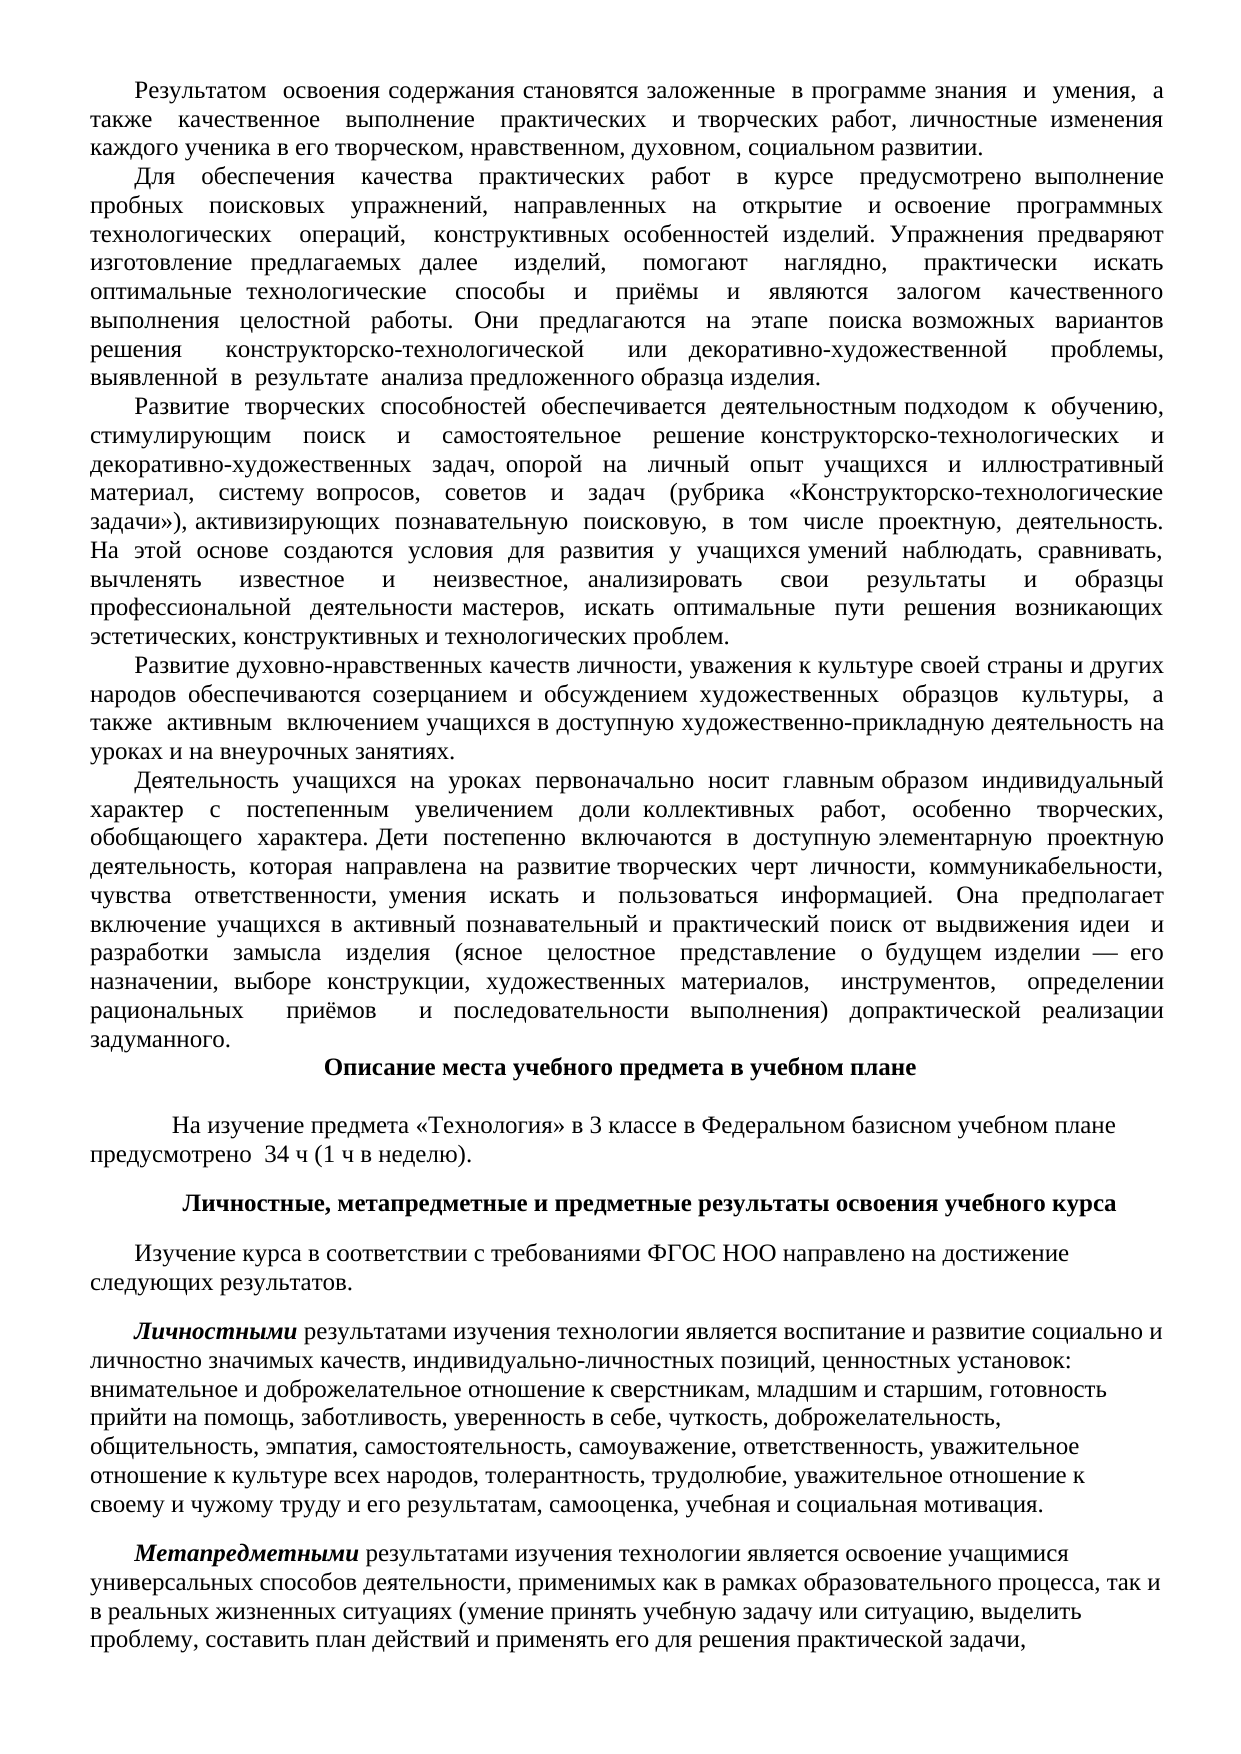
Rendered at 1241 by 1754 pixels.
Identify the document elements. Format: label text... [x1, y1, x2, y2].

text Результатом освоения содержания становятся заложенные в программе знания и умения, а также качественное выполнение практических и творческих работ, личностные изменения каждого ученика в его творческом, нравственном, духовном, социальном развитии. [90, 75, 1165, 161]
text Деятельность учащихся на уроках первоначально носит главным образом индивидуальный характер с постепенным увеличением доли коллективных работ, особенно творческих, обобщающего характера. Дети постепенно включаются в доступную элементарную проектную деятельность, которая направлена на развитие творческих черт личности, коммуникабельности, чувства ответственности, умения искать и пользоваться информацией. Она предполагает включение учащихся в активный познавательный и практический поиск от выдвижения идеи и разработки замысла изделия (ясное целостное представление о будущем изделии — его назначении, выборе конструкции, художественных материалов, инструментов, определении рациональных приёмов и последовательности выполнения) допрактической реализации задуманного. [90, 765, 1165, 1052]
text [90, 1538, 1165, 1653]
text Развитие духовно-нравственных качеств личности, уважения к культуре своей страны и других народов обеспечиваются созерцанием и обсуждением художественных образцов культуры, а также активным включением учащихся в доступную художественно-прикладную деятельность на уроках и на внеурочных занятиях. [90, 650, 1165, 765]
text Для обеспечения качества практических работ в курсе предусмотрено выполнение пробных поисковых упражнений, направленных на открытие и освоение программных технологических операций, конструктивных особенностей изделий. Упражнения предваряют изготовление предлагаемых далее изделий, помогают наглядно, практически искать оптимальные технологические способы и приёмы и являются залогом качественного выполнения целостной работы. Они предлагаются на этапе поиска возможных вариантов решения конструкторско-технологической или декоративно-художественной проблемы, выявленной в результате анализа предложенного образца изделия. [90, 161, 1165, 391]
text Личностными результатами изучения технологии является воспитание и развитие социально и личностно значимых качеств, индивидуально-личностных позиций, ценностных установок: внимательное и доброжелательное отношение к сверстникам, младшим и старшим, готовность прийти на помощь, заботливость, уверенность в себе, чуткость, доброжелательность, общительность, эмпатия, самостоятельность, самоуважение, ответственность, уважительное отношение к культуре всех народов, толерантность, трудолюбие, уважительное отношение к своему и чужому труду и его результатам, самооценка, учебная и социальная мотивация. [90, 1316, 1165, 1517]
text На изучение предмета «Технология» в 3 классе в Федеральном базисном учебном плане предусмотрено 34 ч (1 ч в неделю). [90, 1110, 1165, 1167]
text Развитие творческих способностей обеспечивается деятельностным подходом к обучению, стимулирующим поиск и самостоятельное решение конструкторско-технологических и декоративно-художественных задач, опорой на личный опыт учащихся и иллюстративный материал, систему вопросов, советов и задач (рубрика «Конструкторско-технологические задачи»), активизирующих познавательную поисковую, в том числе проектную, деятельность. На этой основе создаются условия для развития у учащихся умений наблюдать, сравнивать, вычленять известное и неизвестное, анализировать свои результаты и образцы профессиональной деятельности мастеров, искать оптимальные пути решения возникающих эстетических, конструктивных и технологических проблем. [90, 391, 1165, 650]
text Изучение курса в соответствии с требованиями ФГОС НОО направлено на достижение следующих результатов. [90, 1238, 1165, 1295]
text Описание места учебного предмета в учебном плане [75, 1052, 1165, 1081]
text Личностные, метапредметные и предметные результаты освоения учебного курса [90, 1188, 1165, 1217]
